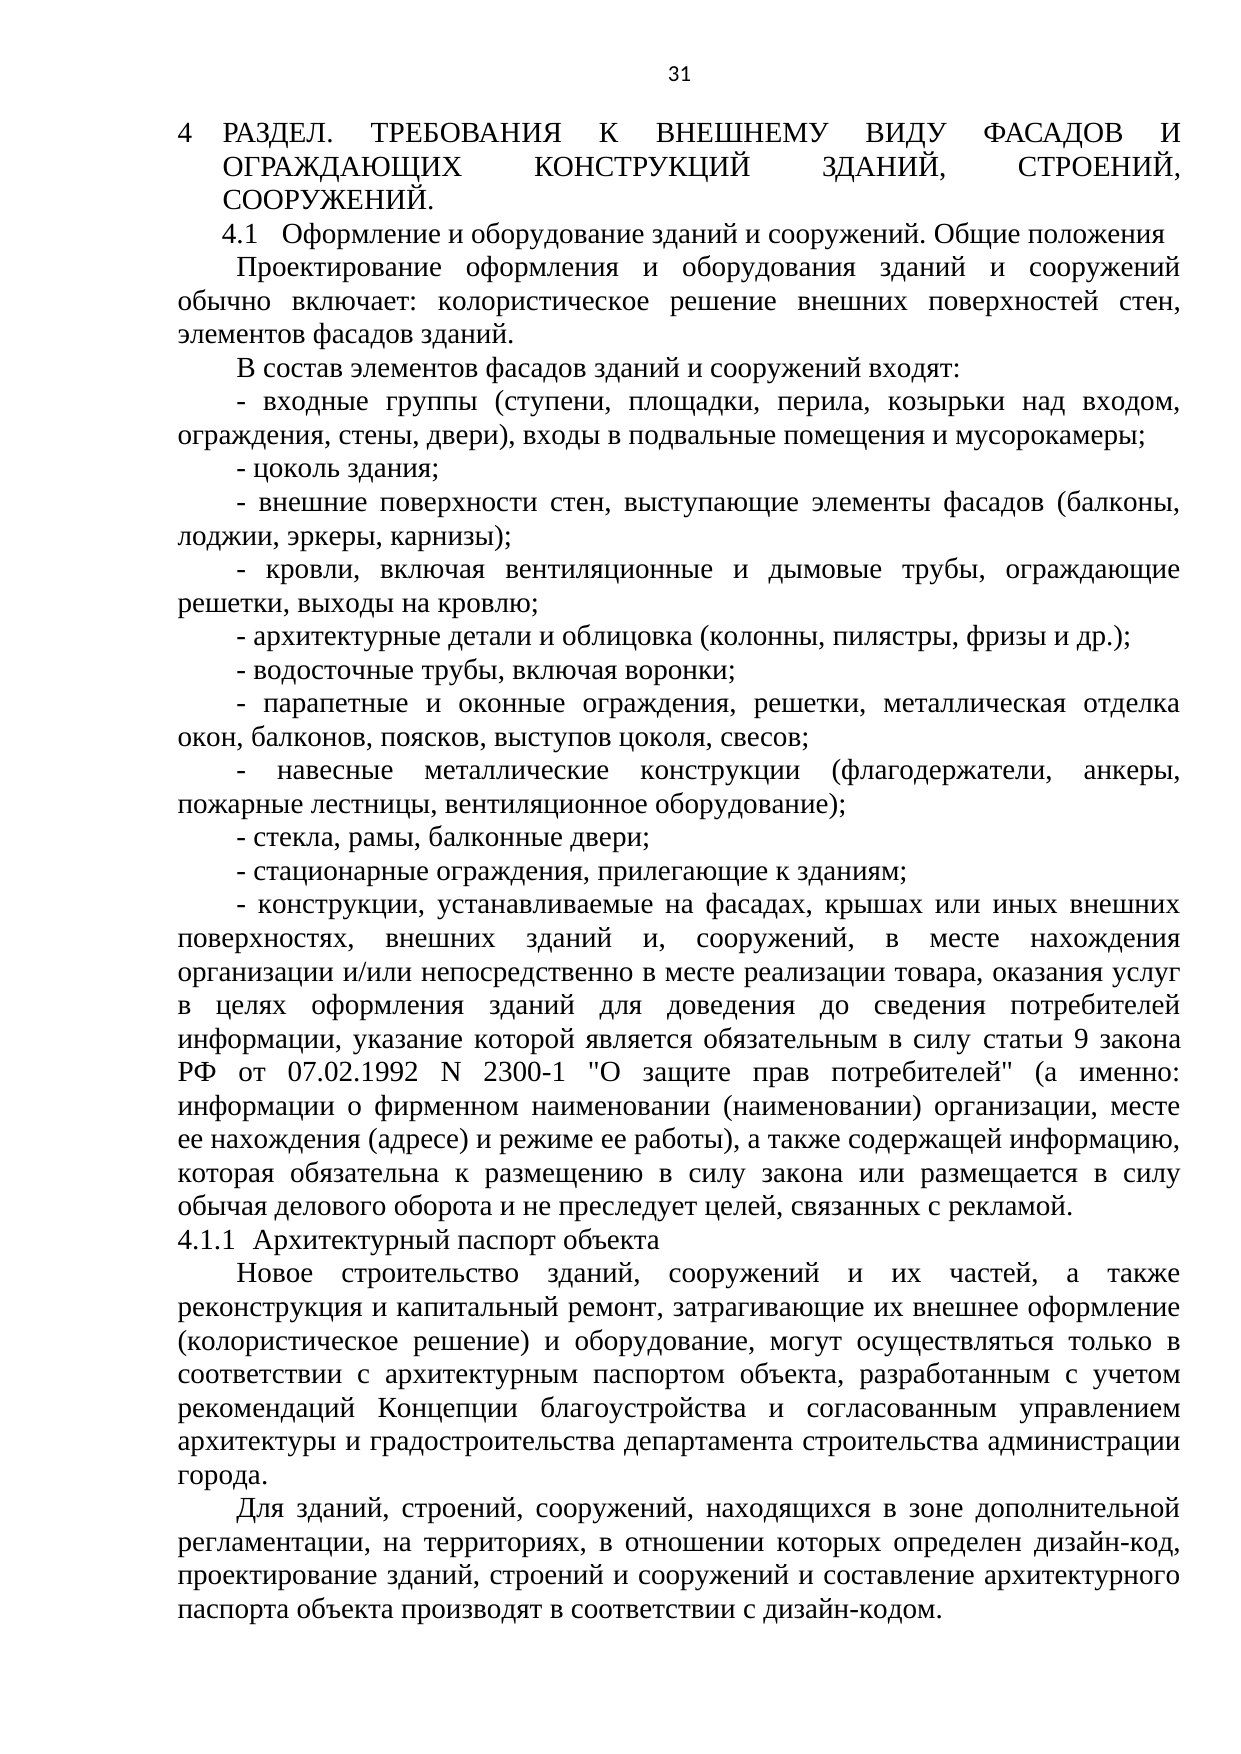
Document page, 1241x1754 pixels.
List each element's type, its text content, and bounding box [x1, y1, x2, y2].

subtitle Архитектурный паспорт объекта [177, 1222, 1181, 1256]
text - кровли, включая вентиляционные и дымовые трубы, ограждающие решетки, выходы на кровлю; [177, 551, 1181, 618]
subtitle Оформление и оборудование зданий и сооружений. Общие положения [222, 216, 1181, 249]
text - стационарные ограждения, прилегающие к зданиям; [177, 853, 1181, 887]
text В состав элементов фасадов зданий и сооружений входят: [177, 350, 1181, 383]
text - цоколь здания; [177, 451, 1181, 484]
text - входные группы (ступени, площадки, перила, козырьки над входом, ограждения, стены, двери), входы в подвальные помещения и мусорокамеры; [177, 383, 1181, 451]
text Для зданий, строений, сооружений, находящихся в зоне дополнительной регламентации, на территориях, в отношении которых определен дизайн-код, проектирование зданий, строений и сооружений и составление архитектурного паспорта объекта производят в соответствии с дизайн-кодом. [177, 1490, 1181, 1624]
text - навесные металлические конструкции (флагодержатели, анкеры, пожарные лестницы, вентиляционное оборудование); [177, 752, 1181, 819]
text - водосточные трубы, включая воронки; [177, 652, 1181, 685]
text Новое строительство зданий, сооружений и их частей, а также реконструкция и капитальный ремонт, затрагивающие их внешнее оформление (колористическое решение) и оборудование, могут осуществляться только в соответствии с архитектурным паспортом объекта, разработанным с учетом рекомендаций Концепции благоустройства и согласованным управлением архитектуры и градостроительства департамента строительства администрации города. [177, 1256, 1181, 1490]
text - внешние поверхности стен, выступающие элементы фасадов (балконы, лоджии, эркеры, карнизы); [177, 484, 1181, 551]
text - конструкции, устанавливаемые на фасадах, крышах или иных внешних поверхностях, внешних зданий и, сооружений, в месте нахождения организации и/или непосредственно в месте реализации товара, оказания услуг в целях оформления зданий для доведения до сведения потребителей информации, указание которой является обязательным в силу статьи 9 закона РФ от 07.02.1992 N 2300-1 "О защите прав потребителей" (а именно: информации о фирменном наименовании (наименовании) организации, месте ее нахождения (адресе) и режиме ее работы), а также содержащей информацию, которая обязательна к размещению в силу закона или размещается в силу обычая делового оборота и не преследует целей, связанных с рекламой. [177, 887, 1181, 1222]
text - парапетные и оконные ограждения, решетки, металлическая отделка окон, балконов, поясков, выступов цоколя, свесов; [177, 685, 1181, 752]
text - архитектурные детали и облицовка (колонны, пилястры, фризы и др.); [177, 618, 1181, 652]
subtitle Раздел. Требования к внешнему виду фасадов и ограждающих конструкций зданий, строений, сооружений. [177, 115, 1181, 216]
text Проектирование оформления и оборудования зданий и сооружений обычно включает: колористическое решение внешних поверхностей стен, элементов фасадов зданий. [177, 249, 1181, 350]
text - стекла, рамы, балконные двери; [177, 819, 1181, 853]
